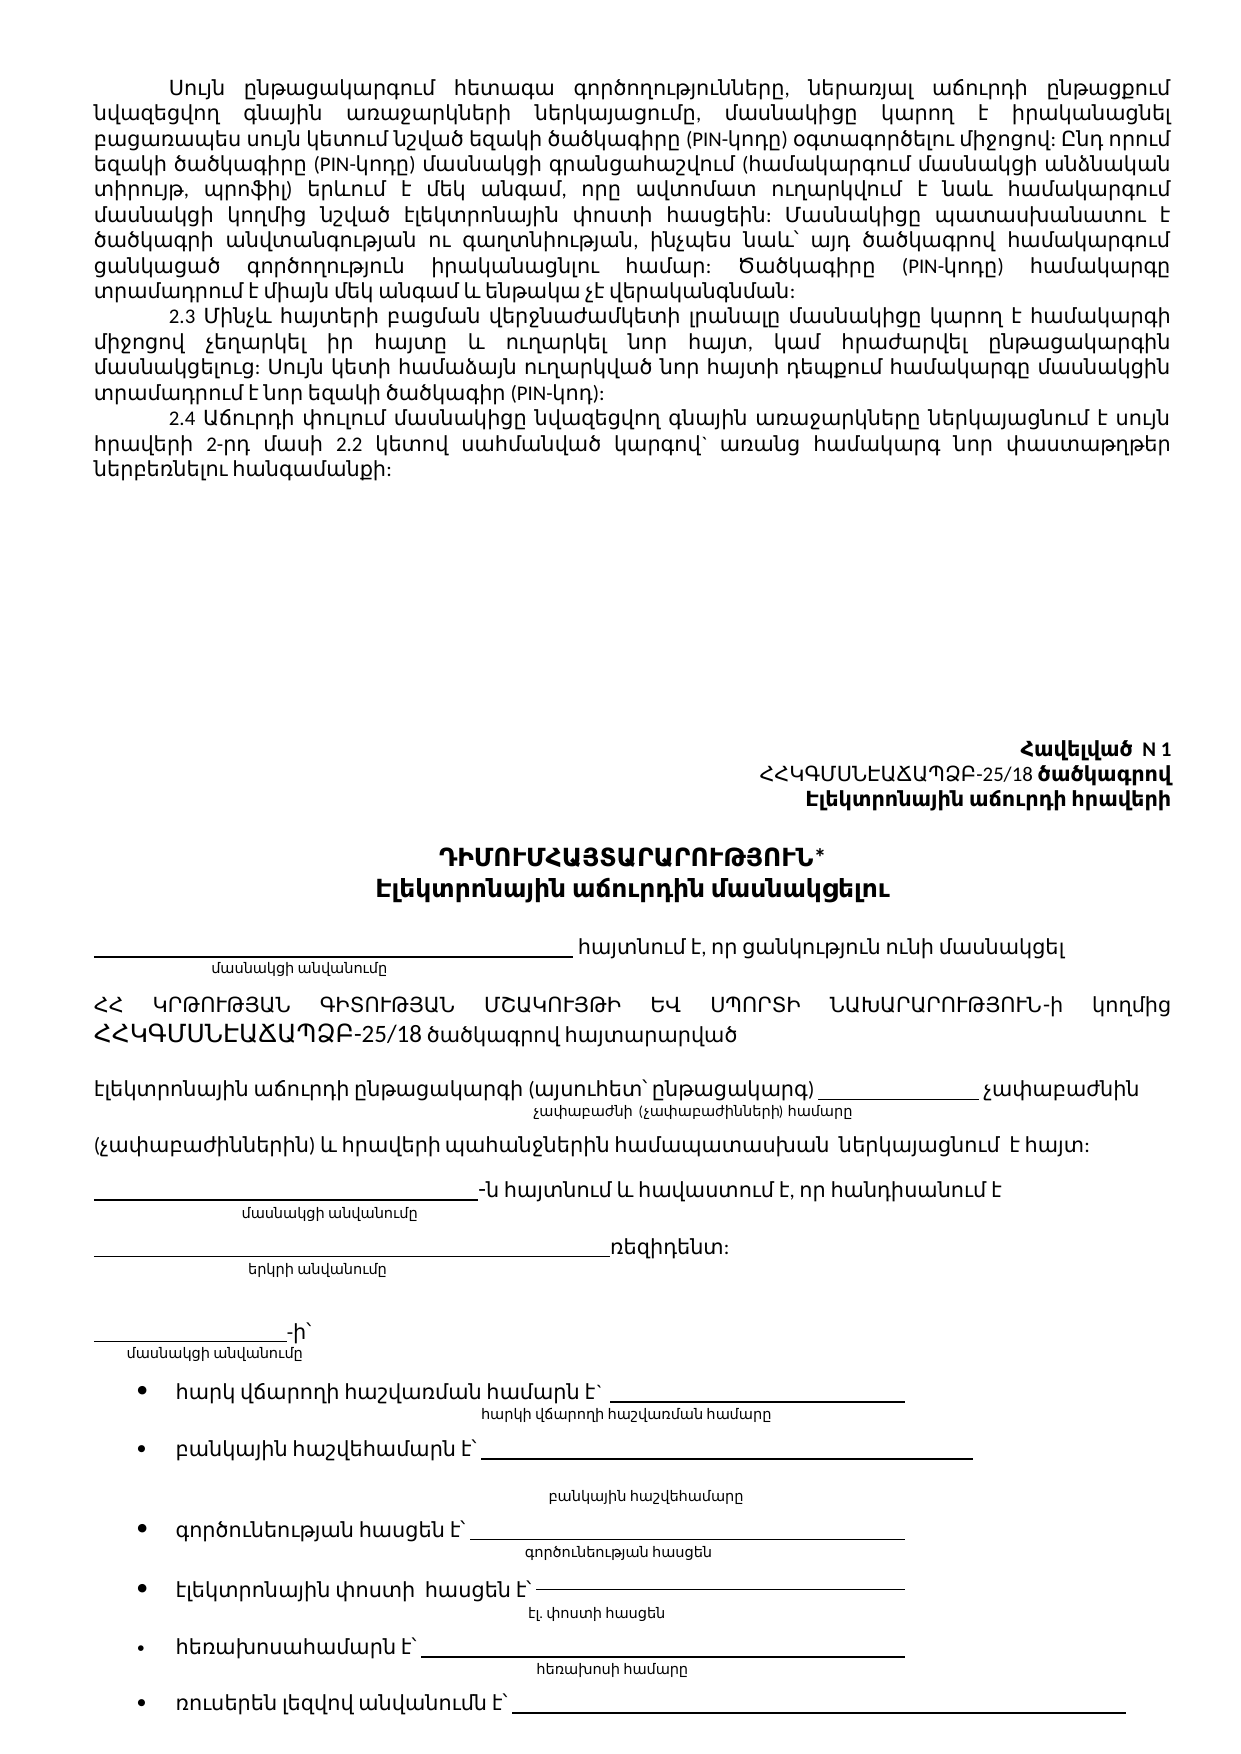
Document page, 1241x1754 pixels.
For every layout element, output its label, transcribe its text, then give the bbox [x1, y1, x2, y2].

list բանկային հաշվեհամարն է՝ [138, 1436, 1171, 1487]
text գործունեության հասցեն [94, 1543, 1171, 1573]
list հարկ վճարողի հաշվառման համարն է` [138, 1375, 1171, 1406]
text էլ. փոստի հասցեն [94, 1604, 1171, 1634]
text հարկի վճարողի հաշվառման համարը [94, 1406, 1171, 1436]
text երկրի անվանումը [94, 1260, 1171, 1290]
text 2.4 Աճուրդի փուլում մասնակիցը նվազեցվող գնային առաջարկները ներկայացնում է սույն հրավերի 2-րդ մասի 2.2 կետով սահմանված կարգով` առանց համակարգ նոր փաստաթղթեր ներբեռնելու հանգամանքի: [94, 405, 1171, 482]
list էլեկտրոնային փոստի հասցեն է՝ [138, 1573, 1171, 1604]
text -ն հայտնում և հավաստում է, որ հանդիսանում է [94, 1173, 1171, 1204]
text Սույն ընթացակարգում հետագա գործողությունները, ներառյալ աճուրդի ընթացքում նվազեցվող գնային առաջարկների ներկայացումը, մասնակիցը կարող է իրականացնել բացառապես սույն կետում նշված եզակի ծածկագիրը (PIN-կոդը) օգտագործելու միջոցով: Ընդ որում եզակի ծածկագիրը (PIN-կոդը) մասնակցի գրանցահաշվում (համակարգում մասնակցի անձնական տիրույթ, պրոֆիլ) երևում է մեկ անգամ, որը ավտոմատ ուղարկվում է նաև համակարգում մասնակցի կողմից նշված էլեկտրոնային փոստի հասցեին: Մասնակիցը պատասխանատու է ծածկագրի անվտանգության ու գաղտնիության, ինչպես նաև՝ այդ ծածկագրով համակարգում ցանկացած գործողություն իրականացնլու համար: Ծածկագիրը (PIN-կոդը) համակարգը տրամադրում է միայն մեկ անգամ և ենթակա չէ վերականգնման: [94, 75, 1171, 304]
text Էլեկտրոնային աճուրդի հրավերի [94, 787, 1171, 812]
text հեռախոսի համարը [462, 1660, 1171, 1691]
text -ի՝ [94, 1319, 1171, 1344]
text մասնակցի անվանումը [94, 1344, 1171, 1375]
text (չափաբաժիններին) և հրավերի պահանջներին համապատասխան ներկայացնում է հայտ: [94, 1133, 1171, 1158]
list ռուսերեն լեզվով անվանումն է՝ [138, 1691, 1171, 1716]
list հեռախոսահամարն է՝ [138, 1634, 1171, 1660]
text էլեկտրոնային աճուրդի ընթացակարգի (այսուհետ՝ ընթացակարգ) չափաբաժնին [94, 1077, 1171, 1102]
list գործունեության հասցեն է՝ [138, 1517, 1171, 1543]
text հայտնում է, որ ցանկություն ունի մասնակցել [94, 934, 1171, 959]
text ռեզիդենտ: [94, 1234, 1171, 1260]
subtitle Էլեկտրոնային աճուրդին մասնակցելու [94, 873, 1171, 904]
text ՀՀ ԿՐԹՈՒԹՅԱՆ ԳԻՏՈՒԹՅԱՆ ՄՇԱԿՈՒՅԹԻ ԵՎ ՍՊՈՐՏԻ ՆԱԽԱՐԱՐՈՒԹՅՈՒՆ-ի կողմից ՀՀԿԳՄՍՆԷԱՃԱՊՁԲ-25/18 ծածկագրով հայտարարված [94, 990, 1171, 1049]
text մասնակցի անվանումը [94, 959, 1171, 990]
text ՀՀԿԳՄՍՆԷԱՃԱՊՁԲ-25/18 ծածկագրով [94, 761, 1171, 787]
text ԴԻՄՈՒՄՀԱՅՏԱՐԱՐՈՒԹՅՈՒՆ* [94, 843, 1171, 873]
text բանկային հաշվեհամարը [94, 1487, 1171, 1517]
text Հավելված N 1 [94, 736, 1171, 761]
text չափաբաժնի (չափաբաժինների) համարը [94, 1102, 1171, 1133]
text մասնակցի անվանումը [94, 1204, 1171, 1234]
text 2.3 Մինչև հայտերի բացման վերջնաժամկետի լրանալը մասնակիցը կարող է համակարգի միջոցով չեղարկել իր հայտը և ուղարկել նոր հայտ, կամ հրաժարվել ընթացակարգին մասնակցելուց: Սույն կետի համաձայն ուղարկված նոր հայտի դեպքում համակարգը մասնակցին տրամադրում է նոր եզակի ծածկագիր (PIN-կոդ): [94, 304, 1171, 405]
